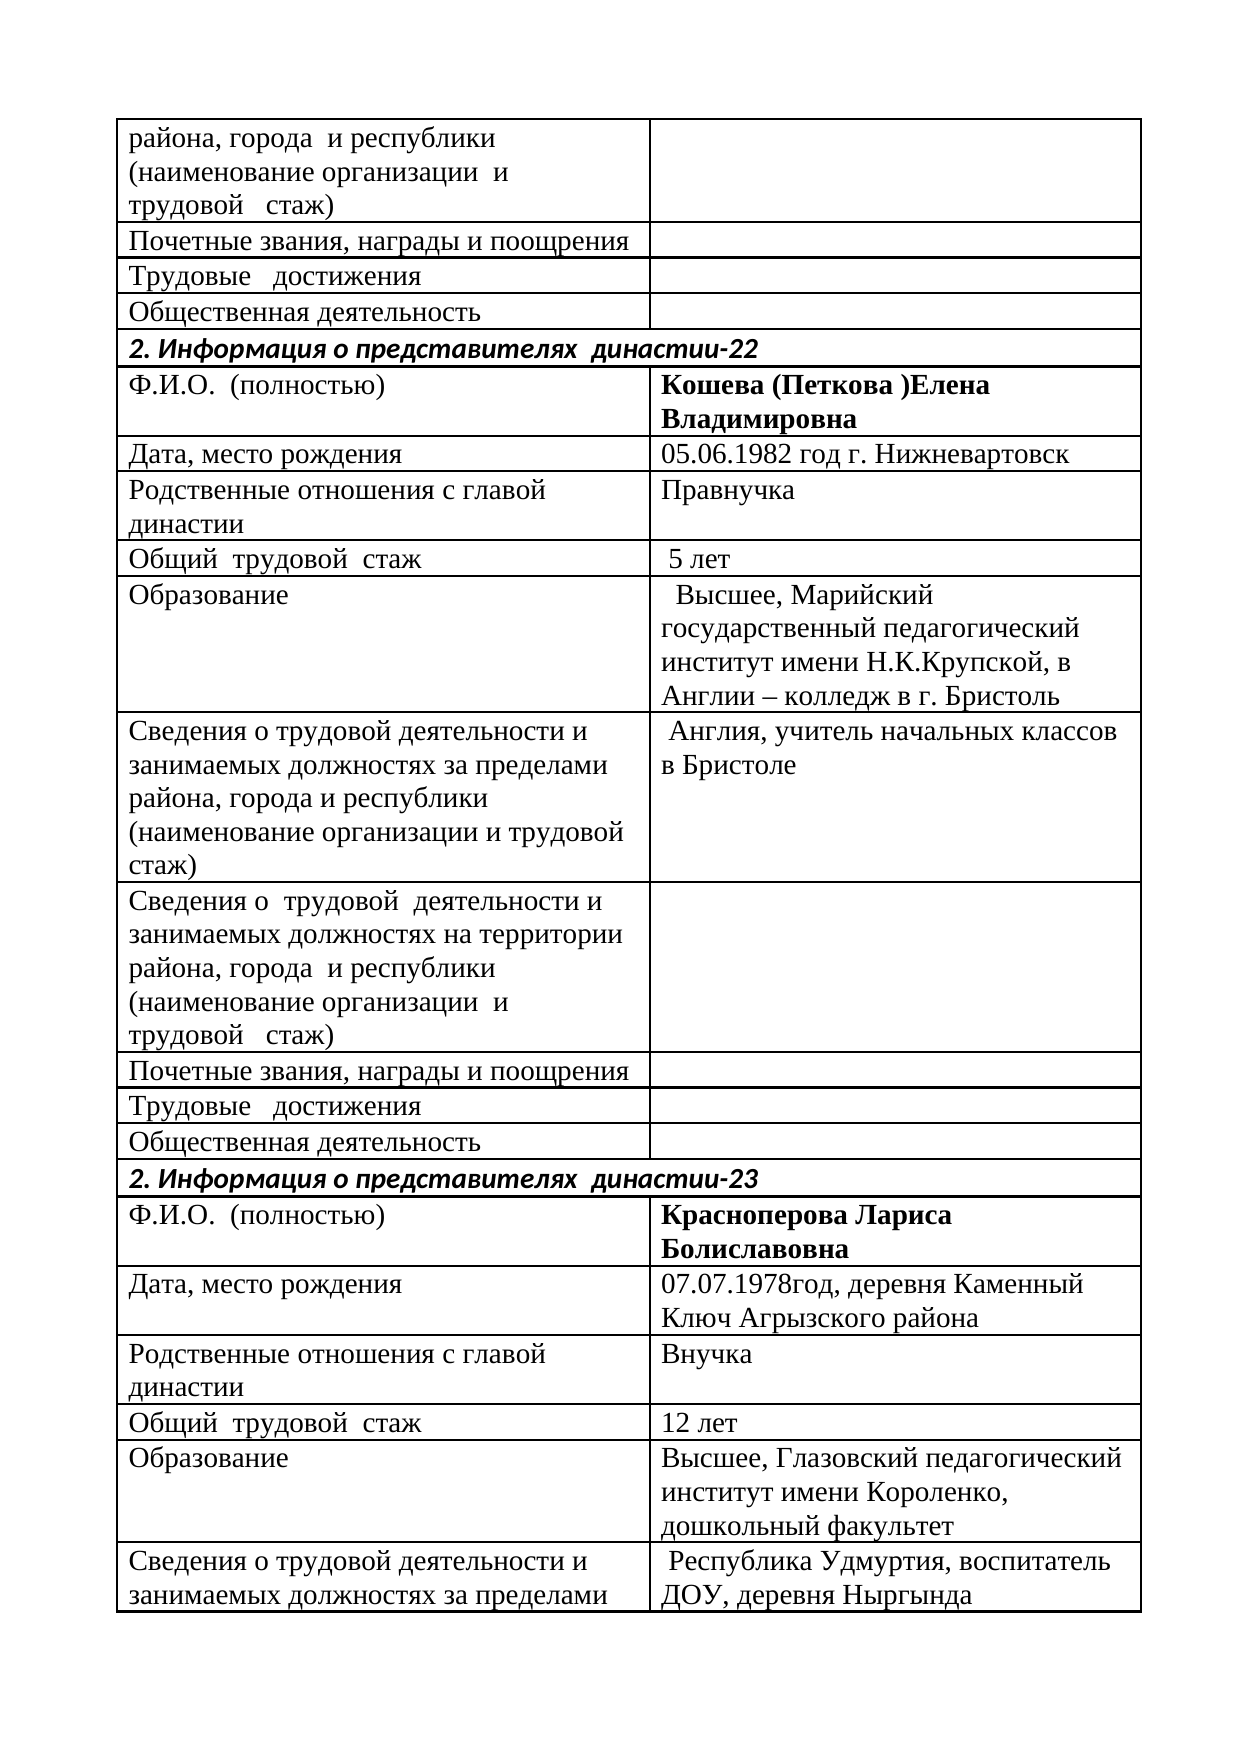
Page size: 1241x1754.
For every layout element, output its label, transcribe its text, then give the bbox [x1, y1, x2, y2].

table_cell Общественная деятельность [118, 294, 649, 328]
table_cell Дата, место рождения [118, 437, 649, 470]
table_cell 05.06.1982 год г. Нижневартовск [651, 437, 1140, 470]
table_cell Родственные отношения с главой династии [118, 1336, 649, 1403]
table_cell [651, 1124, 1140, 1158]
table_cell 2. Информация о представителях династии-22 [118, 330, 1140, 365]
table_cell Сведения о трудовой деятельности и занимаемых должностях на территории района, города и республики (наименование организации и трудовой стаж) [118, 883, 649, 1051]
table_cell 07.07.1978год, деревня Каменный Ключ Агрызского района [651, 1267, 1140, 1334]
table_cell Правнучка [651, 472, 1140, 539]
table_cell Общий трудовой стаж [118, 1405, 649, 1438]
table_cell Трудовые достижения [118, 1089, 649, 1122]
table_cell Высшее, Глазовский педагогический институт имени Короленко, дошкольный факультет [651, 1441, 1140, 1541]
table_cell Образование [118, 1441, 649, 1541]
table_cell Англия, учитель начальных классов в Бристоле [651, 713, 1140, 881]
table_cell Сведения о трудовой деятельности и занимаемых должностях за пределами района, города и республики (наименование организации и трудовой стаж) [118, 713, 649, 881]
table_cell Ф.И.О. (полностью) [118, 1198, 649, 1264]
table_cell 12 лет [651, 1405, 1140, 1438]
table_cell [118, 1543, 649, 1610]
table_cell [651, 294, 1140, 328]
table_cell 2. Информация о представителях династии-23 [118, 1160, 1140, 1195]
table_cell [118, 120, 649, 221]
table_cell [651, 1543, 1140, 1610]
table_cell Ф.И.О. (полностью) [118, 368, 649, 434]
table_cell Высшее, Марийский государственный педагогический институт имени Н.К.Крупской, в Англии – колледж в г. Бристоль [651, 577, 1140, 711]
table_cell Родственные отношения с главой династии [118, 472, 649, 539]
table_cell [651, 223, 1140, 256]
table_cell [651, 259, 1140, 292]
table_cell Трудовые достижения [118, 259, 649, 292]
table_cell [651, 120, 1140, 221]
table_cell Общественная деятельность [118, 1124, 649, 1158]
table_cell Красноперова Лариса Болиславовна [651, 1198, 1140, 1264]
table_cell Кошева (Петкова )Елена Владимировна [651, 368, 1140, 434]
table_cell [651, 883, 1140, 1051]
table_cell [651, 1089, 1140, 1122]
table_cell 5 лет [651, 541, 1140, 575]
table_cell Внучка [651, 1336, 1140, 1403]
table_cell Почетные звания, награды и поощрения [118, 1053, 649, 1086]
table_cell [651, 1053, 1140, 1086]
table_cell Общий трудовой стаж [118, 541, 649, 575]
table_cell Почетные звания, награды и поощрения [118, 223, 649, 256]
table_cell Дата, место рождения [118, 1267, 649, 1334]
table_cell Образование [118, 577, 649, 711]
